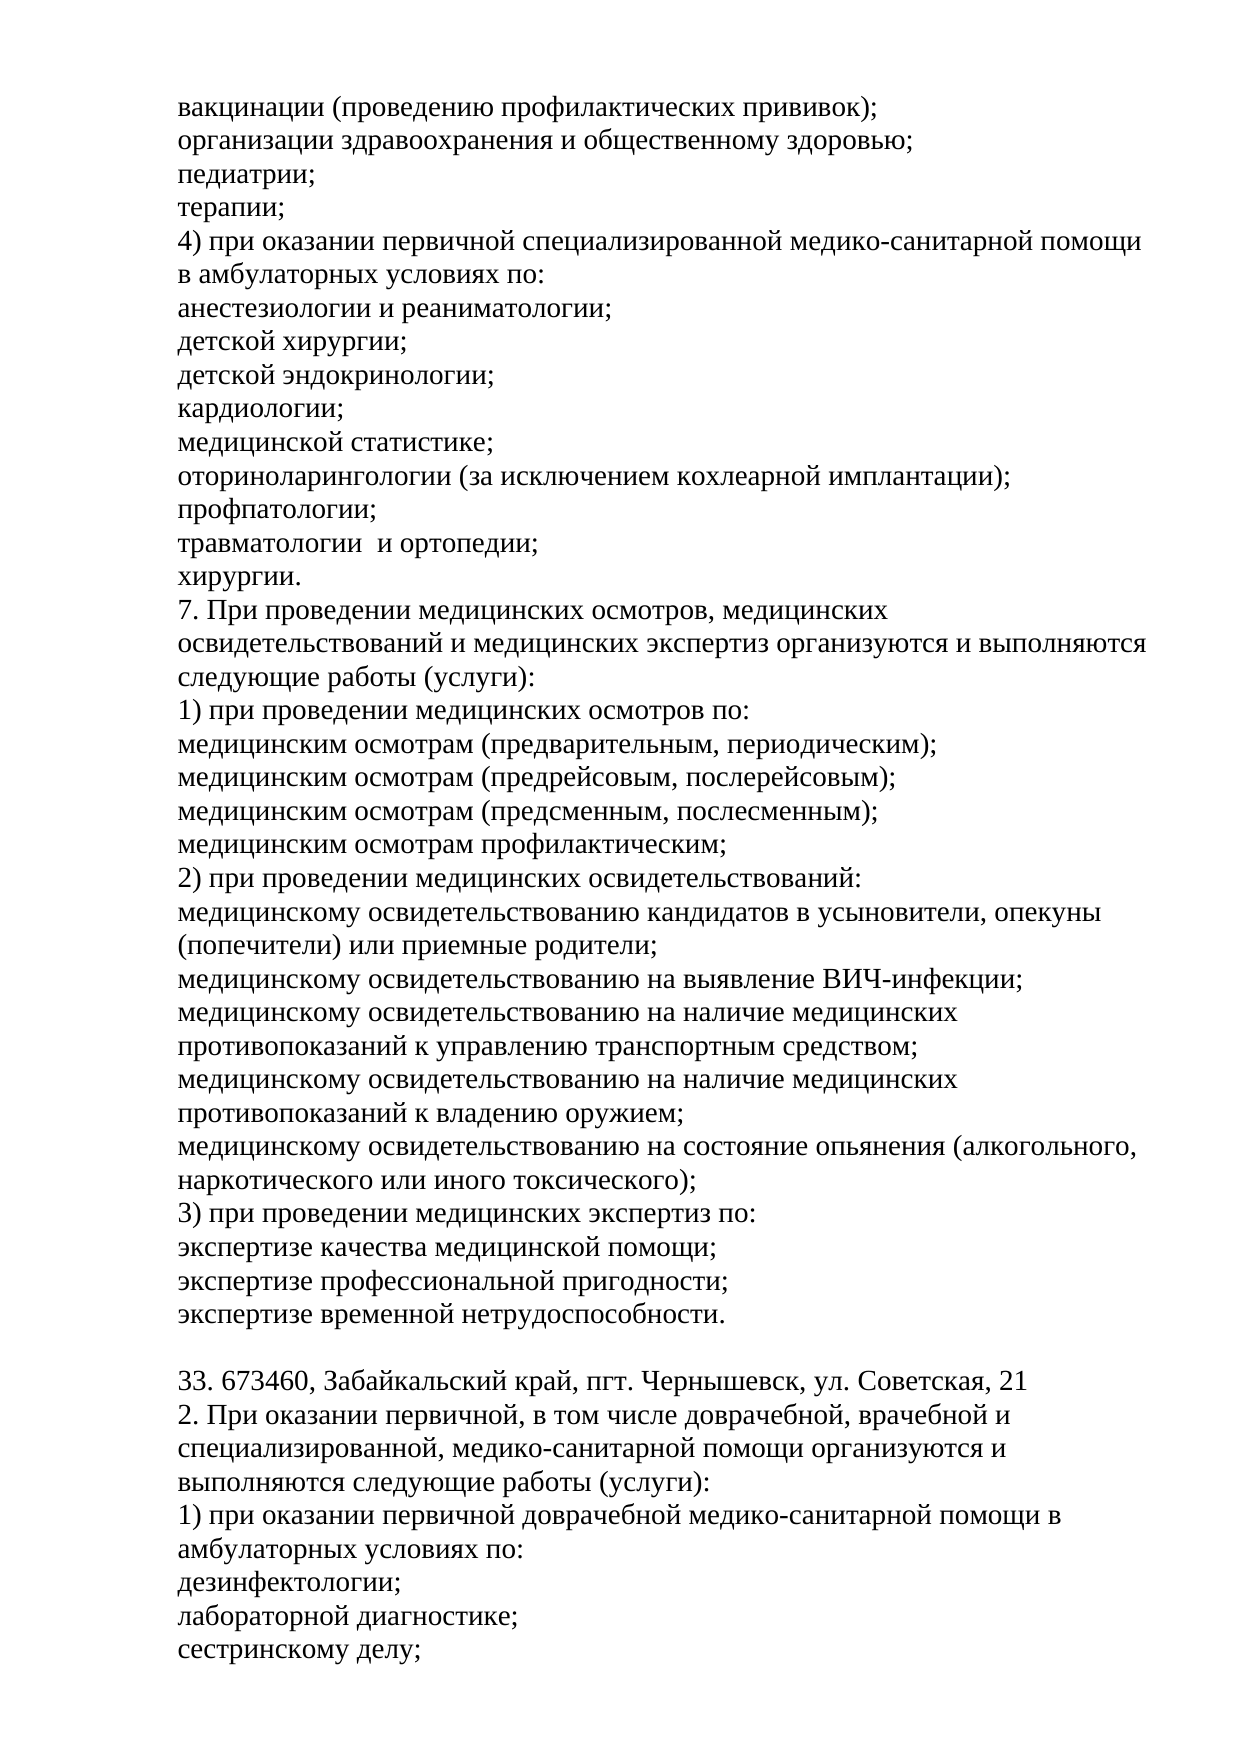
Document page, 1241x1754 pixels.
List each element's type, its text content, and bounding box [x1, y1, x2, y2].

text экспертизе профессиональной пригодности; [177, 1263, 1152, 1296]
text дезинфектологии; [177, 1564, 1152, 1598]
text экспертизе временной нетрудоспособности. [177, 1296, 1152, 1330]
text профпатологии; [177, 491, 1152, 525]
text 3) при проведении медицинских экспертиз по: [177, 1196, 1152, 1229]
text медицинским осмотрам (предварительным, периодическим); [177, 726, 1152, 759]
text хирургии. [177, 558, 1152, 592]
text медицинскому освидетельствованию на состояние опьянения (алкогольного, наркотического или иного токсического); [177, 1128, 1152, 1196]
text медицинской статистике; [177, 424, 1152, 458]
text медицинскому освидетельствованию кандидатов в усыновители, опекуны (попечители) или приемные родители; [177, 894, 1152, 961]
text организации здравоохранения и общественному здоровью; [177, 122, 1152, 156]
text медицинским осмотрам (предрейсовым, послерейсовым); [177, 759, 1152, 793]
text 7. При проведении медицинских осмотров, медицинских освидетельствований и медицинских экспертиз организуются и выполняются следующие работы (услуги): [177, 592, 1152, 692]
text сестринскому делу; [177, 1632, 1152, 1665]
text медицинским осмотрам профилактическим; [177, 827, 1152, 860]
text 1) при проведении медицинских осмотров по: [177, 692, 1152, 726]
text детской хирургии; [177, 323, 1152, 357]
text медицинским осмотрам (предсменным, послесменным); [177, 793, 1152, 827]
text экспертизе качества медицинской помощи; [177, 1229, 1152, 1263]
text анестезиологии и реаниматологии; [177, 290, 1152, 323]
text кардиологии; [177, 391, 1152, 424]
text 4) при оказании первичной специализированной медико-санитарной помощи в амбулаторных условиях по: [177, 223, 1152, 290]
text лабораторной диагностике; [177, 1598, 1152, 1632]
text медицинскому освидетельствованию на наличие медицинских противопоказаний к управлению транспортным средством; [177, 994, 1152, 1061]
text 1) при оказании первичной доврачебной медико-санитарной помощи в амбулаторных условиях по: [177, 1497, 1152, 1564]
text травматологии и ортопедии; [177, 525, 1152, 558]
text 2) при проведении медицинских освидетельствований: [177, 860, 1152, 894]
text 2. При оказании первичной, в том числе доврачебной, врачебной и специализированной, медико-санитарной помощи организуются и выполняются следующие работы (услуги): [177, 1397, 1152, 1497]
text оториноларингологии (за исключением кохлеарной имплантации); [177, 458, 1152, 491]
text медицинскому освидетельствованию на наличие медицинских противопоказаний к владению оружием; [177, 1061, 1152, 1128]
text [177, 89, 1152, 122]
text педиатрии; [177, 156, 1152, 189]
text детской эндокринологии; [177, 357, 1152, 391]
text медицинскому освидетельствованию на выявление ВИЧ-инфекции; [177, 961, 1152, 994]
text терапии; [177, 189, 1152, 223]
text 33. 673460, Забайкальский край, пгт. Чернышевск, ул. Советская, 21 [177, 1363, 1152, 1397]
